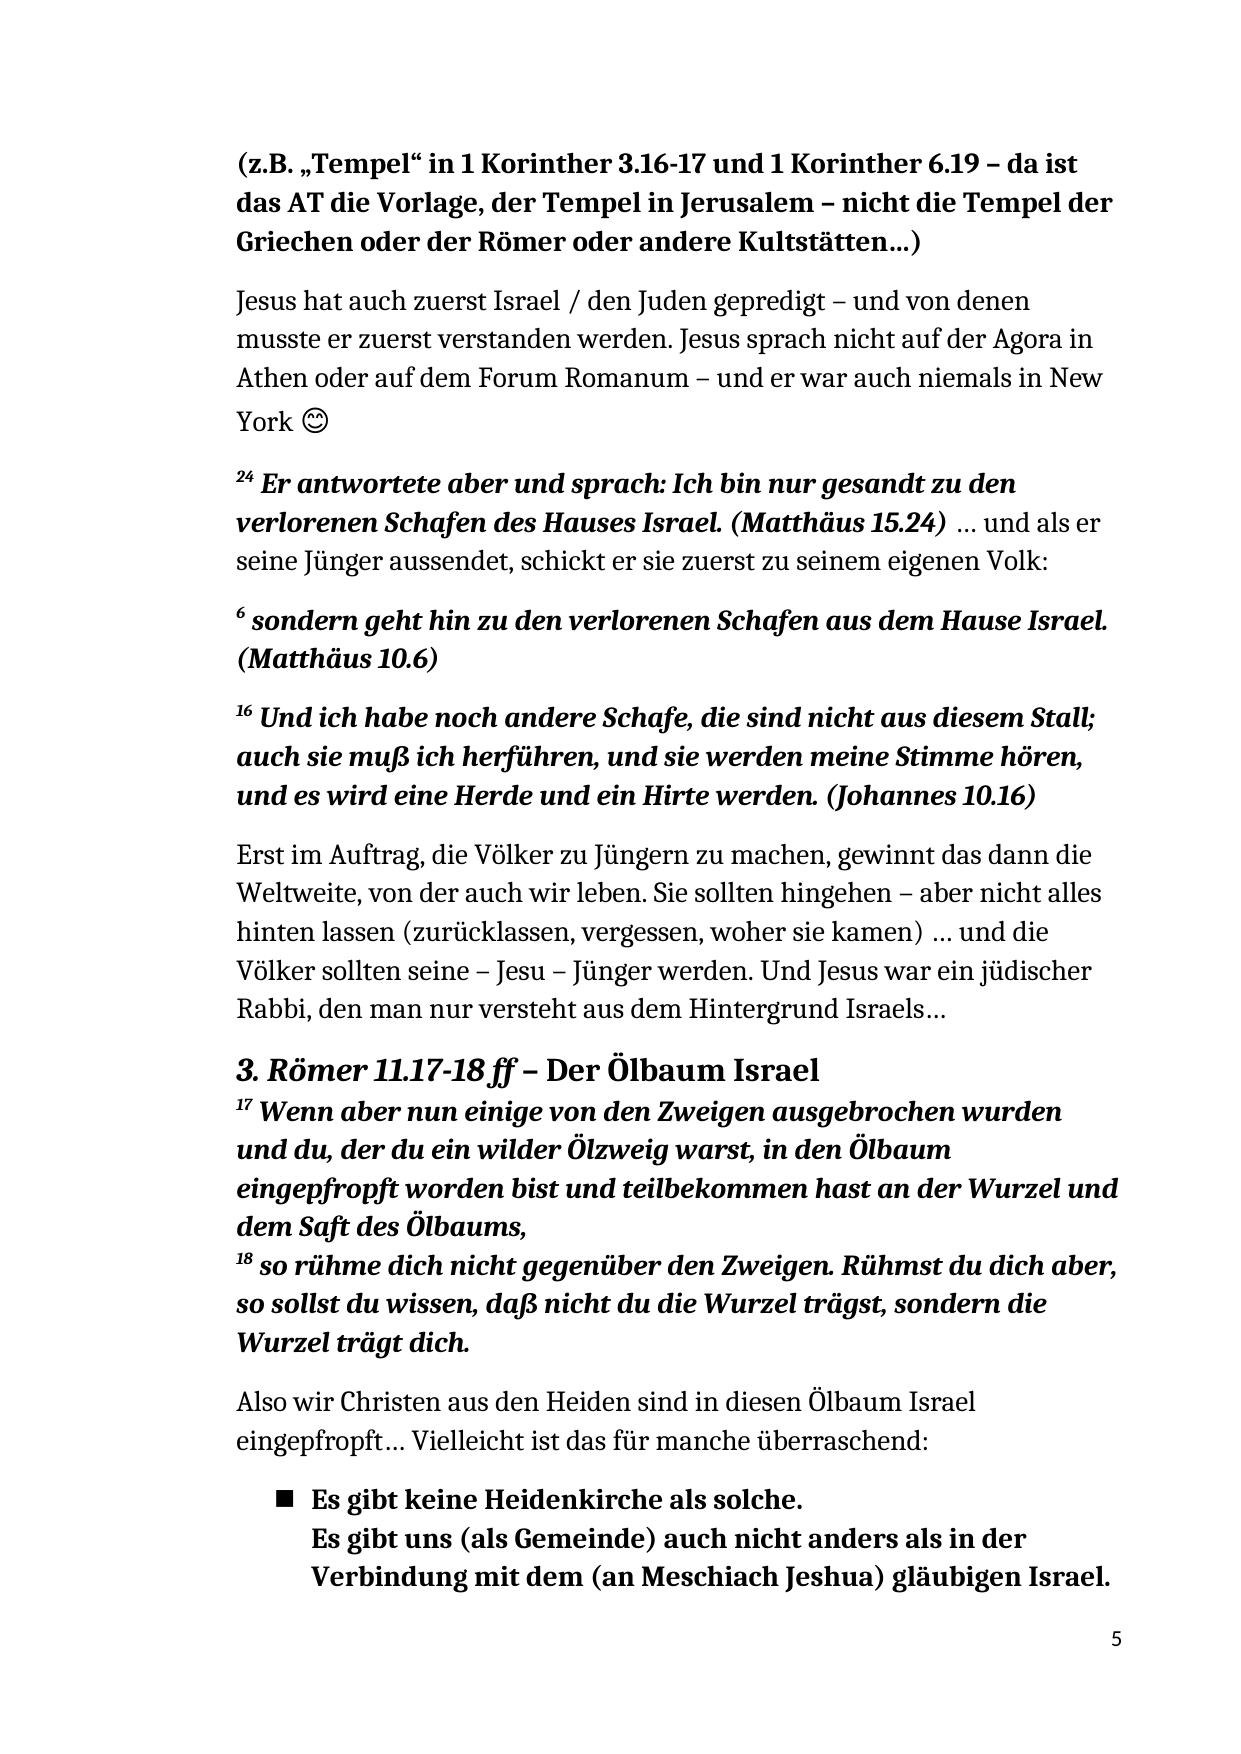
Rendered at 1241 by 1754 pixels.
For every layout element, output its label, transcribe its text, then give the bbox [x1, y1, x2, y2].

list Es gibt keine Heidenkirche als solche. Es gibt uns (als Gemeinde) auch nicht anders als in der Verbindung mit dem (an Meschiach Jeshua) gläubigen Israel. [274, 1483, 1122, 1594]
text 6 sondern geht hin zu den verlorenen Schafen aus dem Hause Israel. (Matthäus 10.6) [236, 604, 1122, 676]
text Jesus hat auch zuerst Israel / den Juden gepredigt – und von denen musste er zuerst verstanden werden. Jesus sprach nicht auf der Agora in Athen oder auf dem Forum Romanum – und er war auch niemals in New York 😊 [236, 284, 1122, 440]
text Also wir Christen aus den Heiden sind in diesen Ölbaum Israel eingepfropft… Vielleicht ist das für manche überraschend: [236, 1386, 1122, 1458]
text 3. Römer 11.17-18 ff – Der Ölbaum Israel 17 Wenn aber nun einige von den Zweigen ausgebrochen wurden und du, der du ein wilder Ölzweig warst, in den Ölbaum eingepfropft worden bist und teilbekommen hast an der Wurzel und dem Saft des Ölbaums, 18 so rühme dich nicht gegenüber den Zweigen. Rühmst du dich aber, so sollst du wissen, daß nicht du die Wurzel trägst, sondern die Wurzel trägt dich. [236, 1052, 1122, 1360]
text Erst im Auftrag, die Völker zu Jüngern zu machen, gewinnt das dann die Weltweite, von der auch wir leben. Sie sollten hingehen – aber nicht alles hinten lassen (zurücklassen, vergessen, woher sie kamen) … und die Völker sollten seine – Jesu – Jünger werden. Und Jesus war ein jüdischer Rabbi, den man nur versteht aus dem Hintergrund Israels… [236, 838, 1122, 1026]
text 16 Und ich habe noch andere Schafe, die sind nicht aus diesem Stall; auch sie muß ich herführen, und sie werden meine Stimme hören, und es wird eine Herde und ein Hirte werden. (Johannes 10.16) [236, 702, 1122, 812]
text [236, 148, 1122, 258]
text 24 Er antwortete aber und sprach: Ich bin nur gesandt zu den verlorenen Schafen des Hauses Israel. (Matthäus 15.24) … und als er seine Jünger aussendet, schickt er sie zuerst zu seinem eigenen Volk: [236, 467, 1122, 578]
